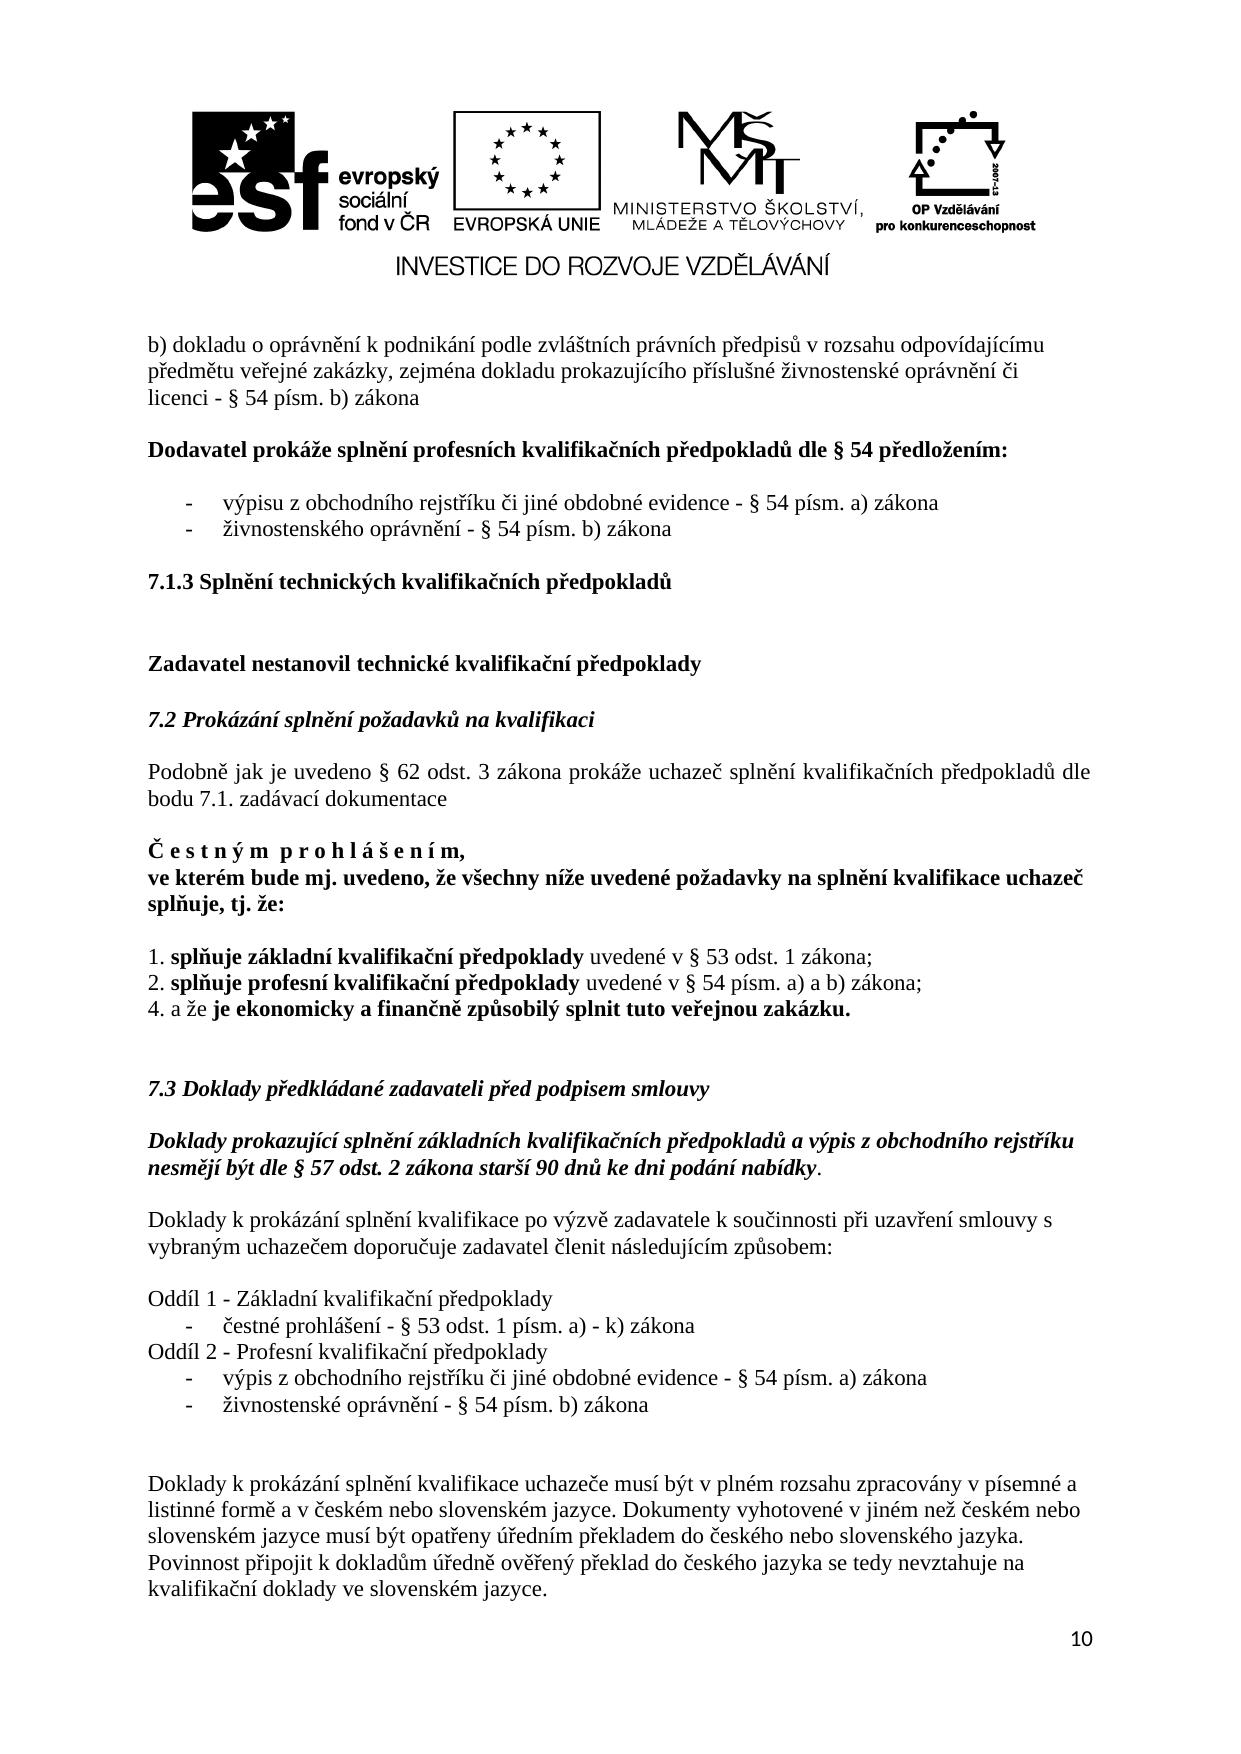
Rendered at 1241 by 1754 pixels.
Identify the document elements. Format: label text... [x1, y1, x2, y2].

text Doklady prokazující splnění základních kvalifikačních předpokladů a výpis z obchodního rejstříku [148, 1127, 1093, 1154]
list výpisu z obchodního rejstříku či jiné obdobné evidence - § 54 písm. a) zákona [185, 489, 1093, 516]
text 4. a že je ekonomicky a finančně způsobilý splnit tuto veřejnou zakázku. [148, 996, 1093, 1022]
picture [147, 73, 1093, 305]
text Oddíl 1 - Základní kvalifikační předpoklady [148, 1285, 1093, 1312]
text Oddíl 2 - Profesní kvalifikační předpoklady [148, 1338, 1093, 1364]
list živnostenské oprávnění - § 54 písm. b) zákona [185, 1391, 1093, 1417]
text ve kterém bude mj. uvedeno, že všechny níže uvedené požadavky na splnění kvalifikace uchazeč [148, 864, 1093, 890]
text 7.1.3 Splnění technických kvalifikačních předpokladů [148, 568, 1093, 594]
text Zadavatel nestanovil technické kvalifikační předpoklady [148, 650, 1093, 676]
text b) dokladu o oprávnění k podnikání podle zvláštních právních předpisů v rozsahu odpovídajícímu [148, 331, 1093, 357]
text Povinnost připojit k dokladům úředně ověřený překlad do českého jazyka se tedy nevztahuje na [148, 1549, 1093, 1575]
text 2. splňuje profesní kvalifikační předpoklady uvedené v § 54 písm. a) a b) zákona; [148, 969, 1093, 996]
text listinné formě a v českém nebo slovenském jazyce. Dokumenty vyhotovené v jiném než českém nebo [148, 1496, 1093, 1523]
list výpis z obchodního rejstříku či jiné obdobné evidence - § 54 písm. a) zákona [185, 1364, 1093, 1391]
text kvalifikační doklady ve slovenském jazyce. [148, 1575, 1093, 1602]
text slovenském jazyce musí být opatřeny úředním překladem do českého nebo slovenského jazyka. [148, 1523, 1093, 1549]
text licenci - § 54 písm. b) zákona [148, 384, 1093, 410]
text Č e s t n ý m p r o h l á š e n í m, [148, 837, 1093, 864]
text Doklady k prokázání splnění kvalifikace uchazeče musí být v plném rozsahu zpracovány v písemné a [148, 1470, 1093, 1496]
list živnostenského oprávnění - § 54 písm. b) zákona [185, 516, 1093, 542]
text splňuje, tj. že: [148, 890, 1093, 916]
list čestné prohlášení - § 53 odst. 1 písm. a) - k) zákona [185, 1312, 1093, 1338]
text vybraným uchazečem doporučuje zadavatel členit následujícím způsobem: [148, 1233, 1093, 1259]
text Podobně jak je uvedeno § 62 odst. 3 zákona prokáže uchazeč splnění kvalifikačních předpokladů dle bodu 7.1. zadávací dokumentace [148, 758, 1093, 811]
text 1. splňuje základní kvalifikační předpoklady uvedené v § 53 odst. 1 zákona; [148, 943, 1093, 969]
text nesmějí být dle § 57 odst. 2 zákona starší 90 dnů ke dni podání nabídky. [148, 1154, 1093, 1180]
text Dodavatel prokáže splnění profesních kvalifikačních předpokladů dle § 54 předložením: [148, 436, 1093, 463]
text Doklady k prokázání splnění kvalifikace po výzvě zadavatele k součinnosti při uzavření smlouvy s [148, 1206, 1093, 1233]
text 7.2 Prokázání splnění požadavků na kvalifikaci [148, 706, 1093, 732]
text předmětu veřejné zakázky, zejména dokladu prokazujícího příslušné živnostenské oprávnění či [148, 357, 1093, 384]
text 7.3 Doklady předkládané zadavateli před podpisem smlouvy [148, 1074, 1093, 1101]
